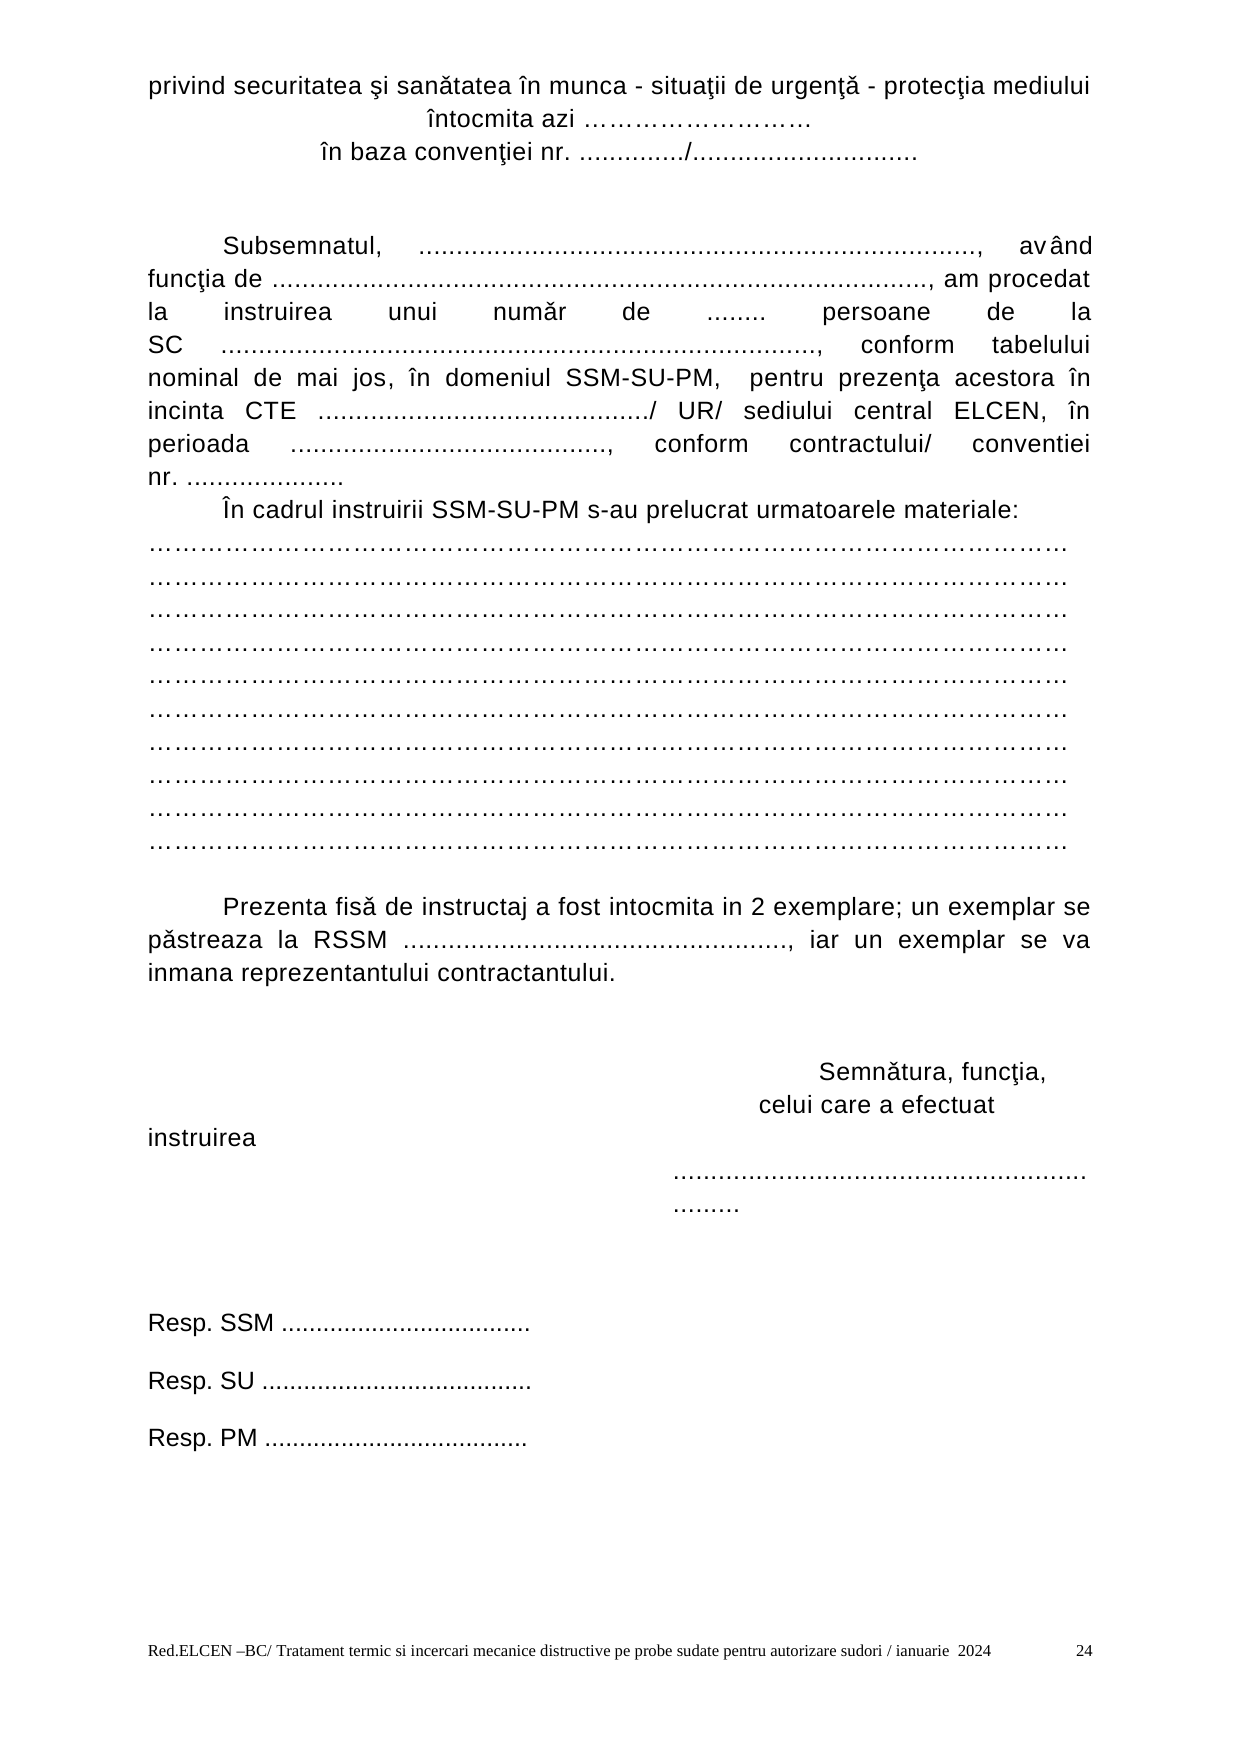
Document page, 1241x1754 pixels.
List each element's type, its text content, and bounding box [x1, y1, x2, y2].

text Prezenta fisǎ de instructaj a fost intocmita in 2 exemplare; un exemplar se pǎstreaza la RSSM ..................................................., iar un exemplar se va inmana reprezentantului contractantului. [148, 892, 1092, 986]
text celui care a efectuat instruirea [148, 1090, 1092, 1152]
text Resp. PM ...................................... [148, 1423, 1092, 1452]
text întocmita azi ……………………… [148, 104, 1092, 133]
text în baza convenţiei nr. ............../.............................. [148, 137, 1092, 166]
text Semnǎtura, funcţia, [148, 1057, 1092, 1086]
text Resp. SSM .................................... [148, 1308, 1092, 1337]
text privind securitatea şi sanǎtatea în munca - situaţii de urgenţǎ - protecţia mediului [148, 71, 1092, 99]
text În cadrul instruirii SSM-SU-PM s-au prelucrat urmatoarele materiale: [148, 495, 1092, 524]
text Subsemnatul, .........................................................................., având funcţia de ......................................................................................., am procedat la instruirea unui numǎr de ........ persoane de la SC ..............................................................................., conform tabelului nominal de mai jos, în domeniul SSM-SU-PM, pentru prezenţa acestora în incinta CTE ............................................/ UR/ sediului central ELCEN, în perioada .........................................., conform contractului/ conventiei nr. ..................... [148, 231, 1092, 491]
text ................................................................ [673, 1156, 1092, 1218]
text ……………………………………………………………………………………………………………………………………………………………………………………………………………………………………………………………………………………………………………………………………………………………………………………………………………………………………………………………………………………………………………………………………………………………………………………………………………………………………………………………………………………………………………………………………………………………………………………………………………………………………………………………………………………………………………………………………………………………………………………………… [148, 528, 1092, 854]
text Resp. SU ....................................... [148, 1366, 1092, 1394]
